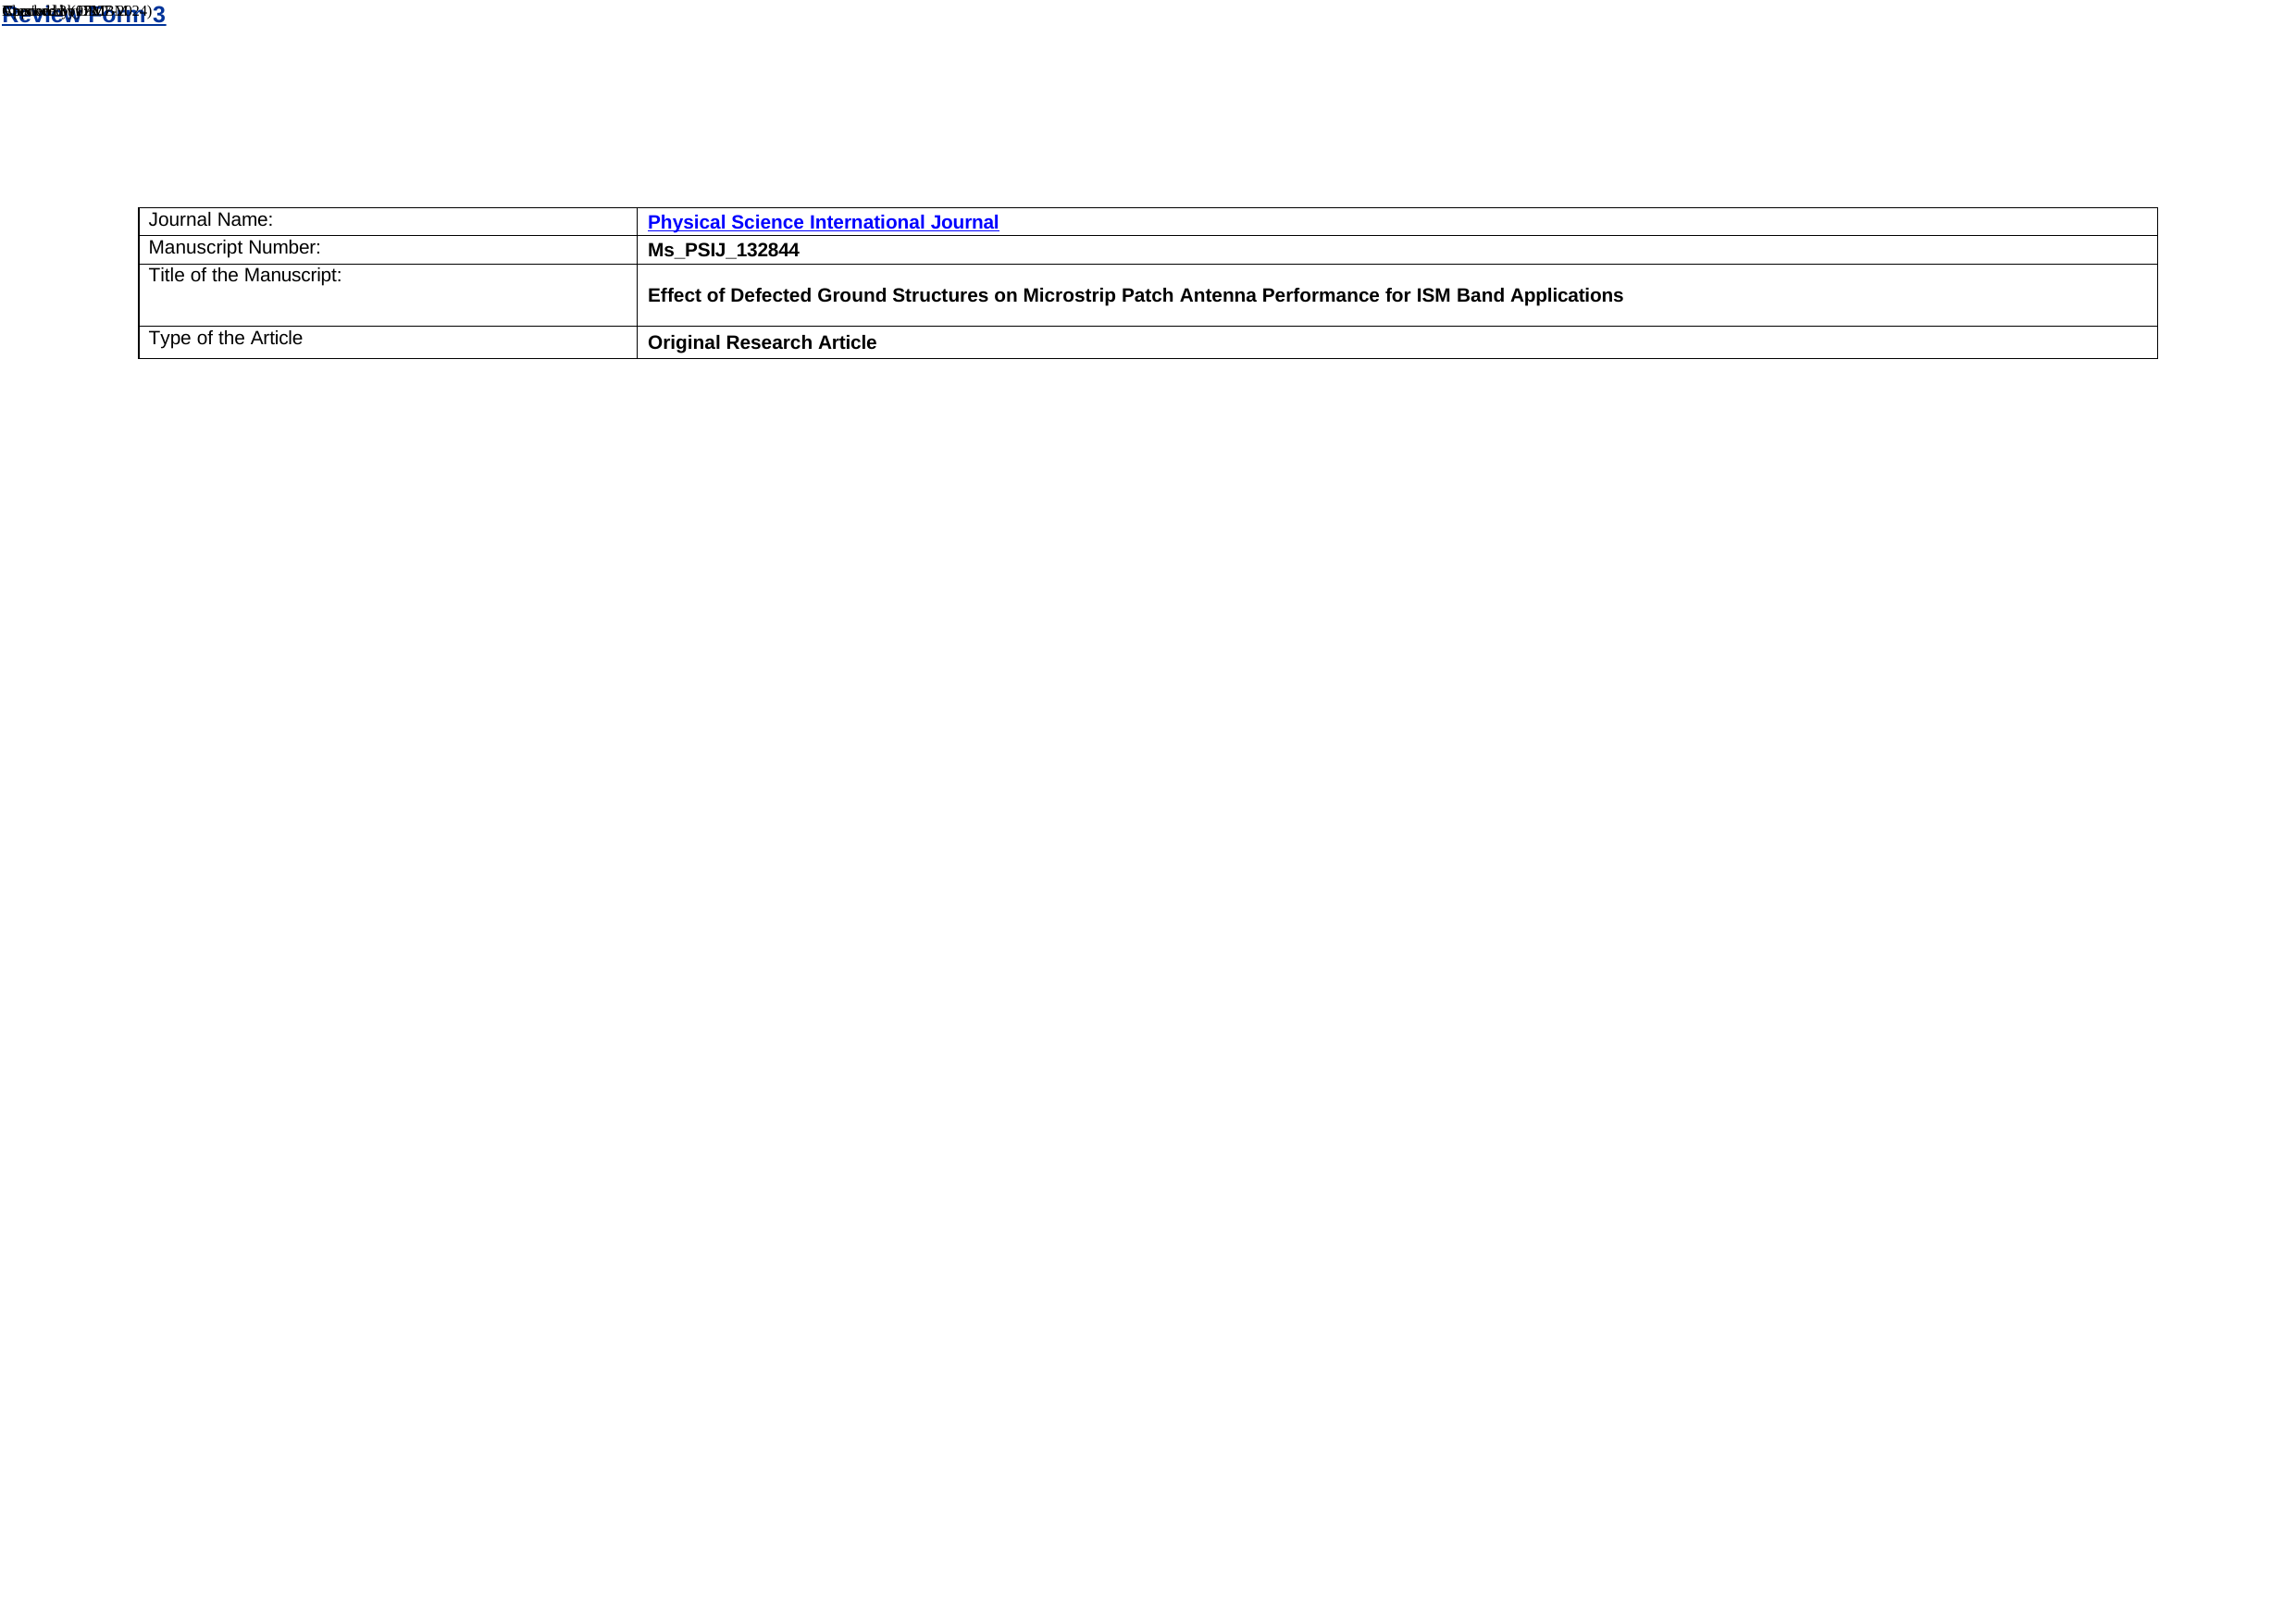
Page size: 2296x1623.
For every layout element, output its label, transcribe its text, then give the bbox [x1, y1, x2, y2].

table_cell Manuscript Number: [140, 236, 637, 263]
table_header Physical Science International Journal [638, 208, 2157, 235]
table_cell Type of the Article [140, 327, 637, 358]
table_header Journal Name: [140, 208, 637, 235]
table_cell Title of the Manuscript: [140, 265, 637, 326]
table_cell Effect of Defected Ground Structures on Microstrip Patch Antenna Performance for ISM Band Applications [638, 265, 2157, 326]
table_cell Ms_PSIJ_132844 [638, 236, 2157, 263]
table_cell Original Research Article [638, 327, 2157, 358]
